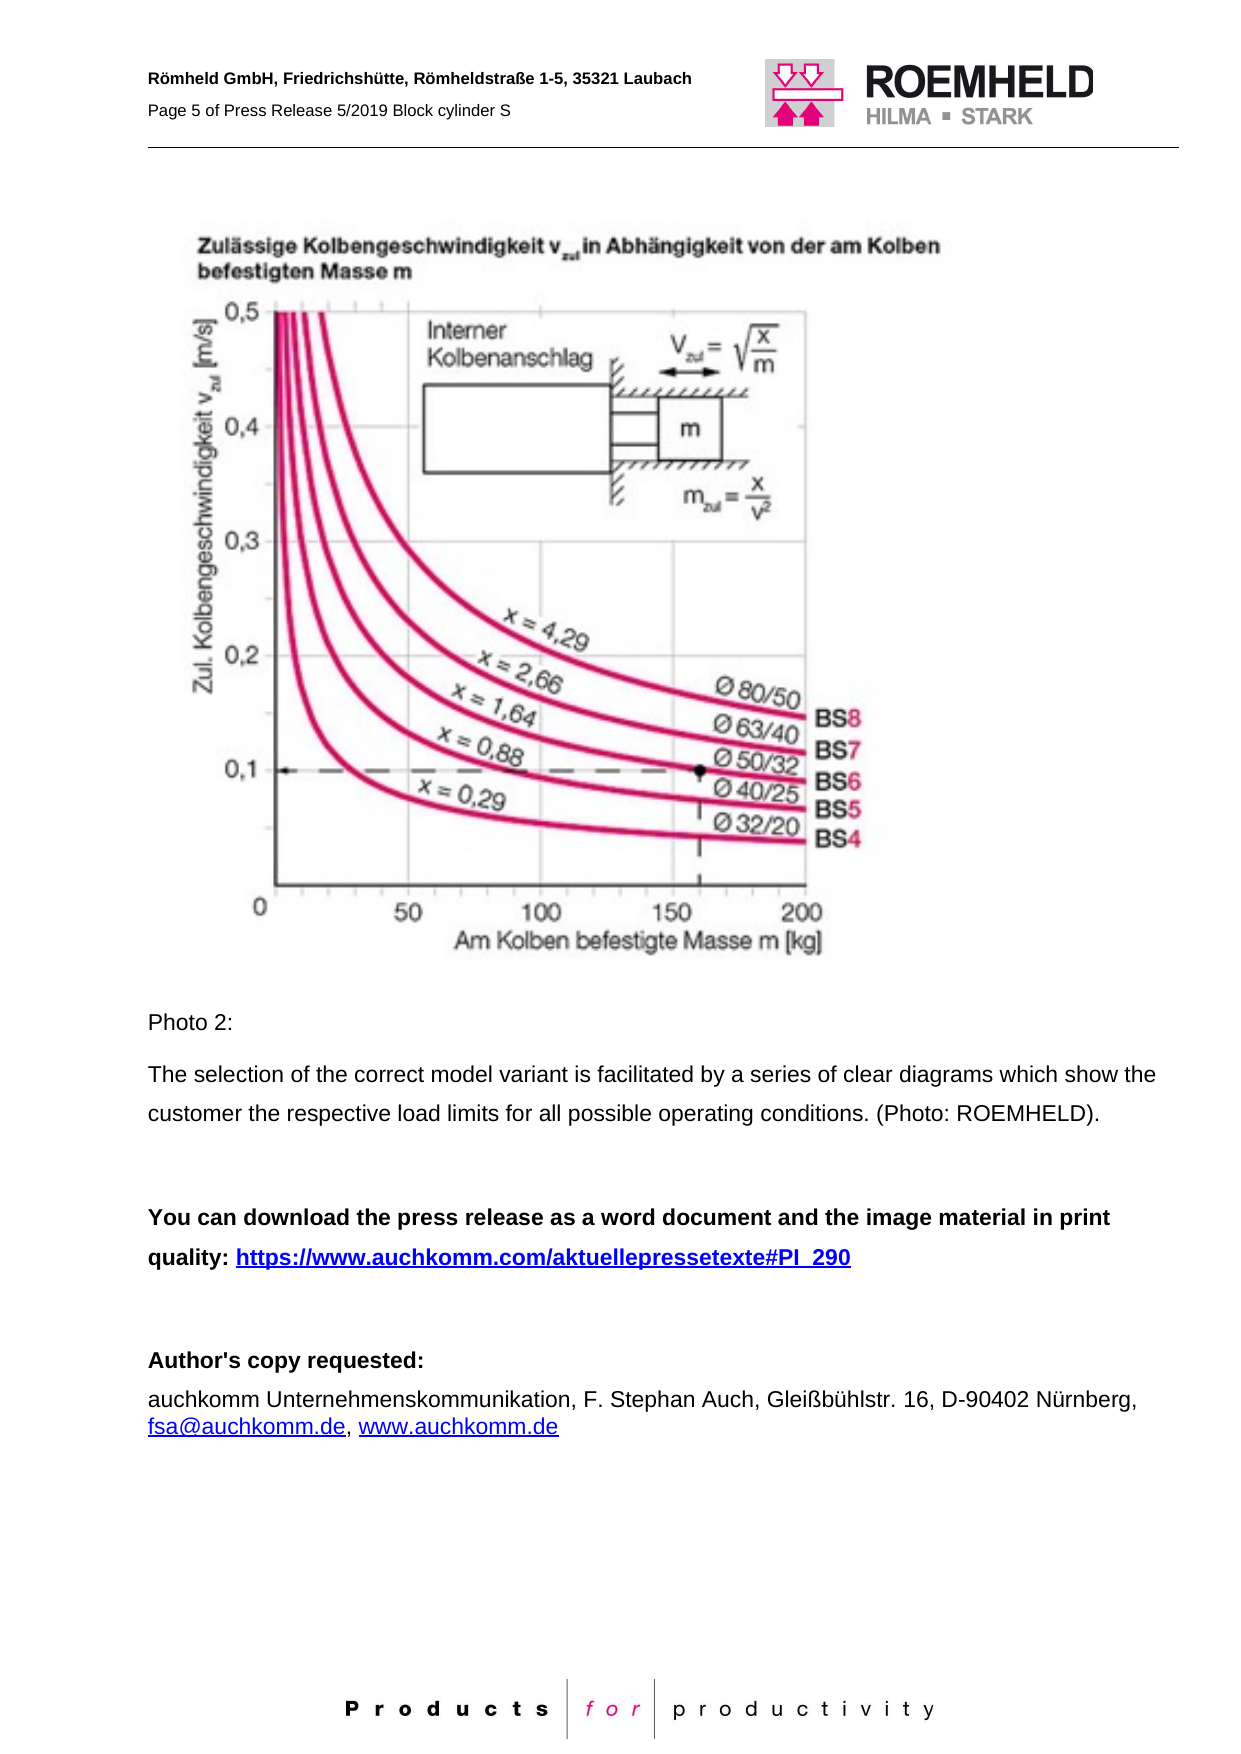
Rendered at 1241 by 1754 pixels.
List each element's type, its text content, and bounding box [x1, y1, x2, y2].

picture [299, 1663, 990, 1749]
picture [763, 59, 1093, 126]
text Author's copy requested: [148, 1347, 1162, 1374]
text Photo 2: [148, 1008, 1162, 1035]
text You can download the press release as a word document and the image material in print quality: https://www.auchkomm.com/aktuellepressetexte#PI_290 [148, 1204, 1162, 1270]
text The selection of the correct model variant is facilitated by a series of clear diagrams which show the customer the respective load limits for all possible operating conditions. (Photo: ROEMHELD). [148, 1061, 1162, 1126]
picture [147, 186, 976, 982]
text auchkomm Unternehmenskommunikation, F. Stephan Auch, Gleißbühlstr. 16, D-90402 Nürnberg, fsa@auchkomm.de, www.auchkomm.de [148, 1386, 1162, 1439]
